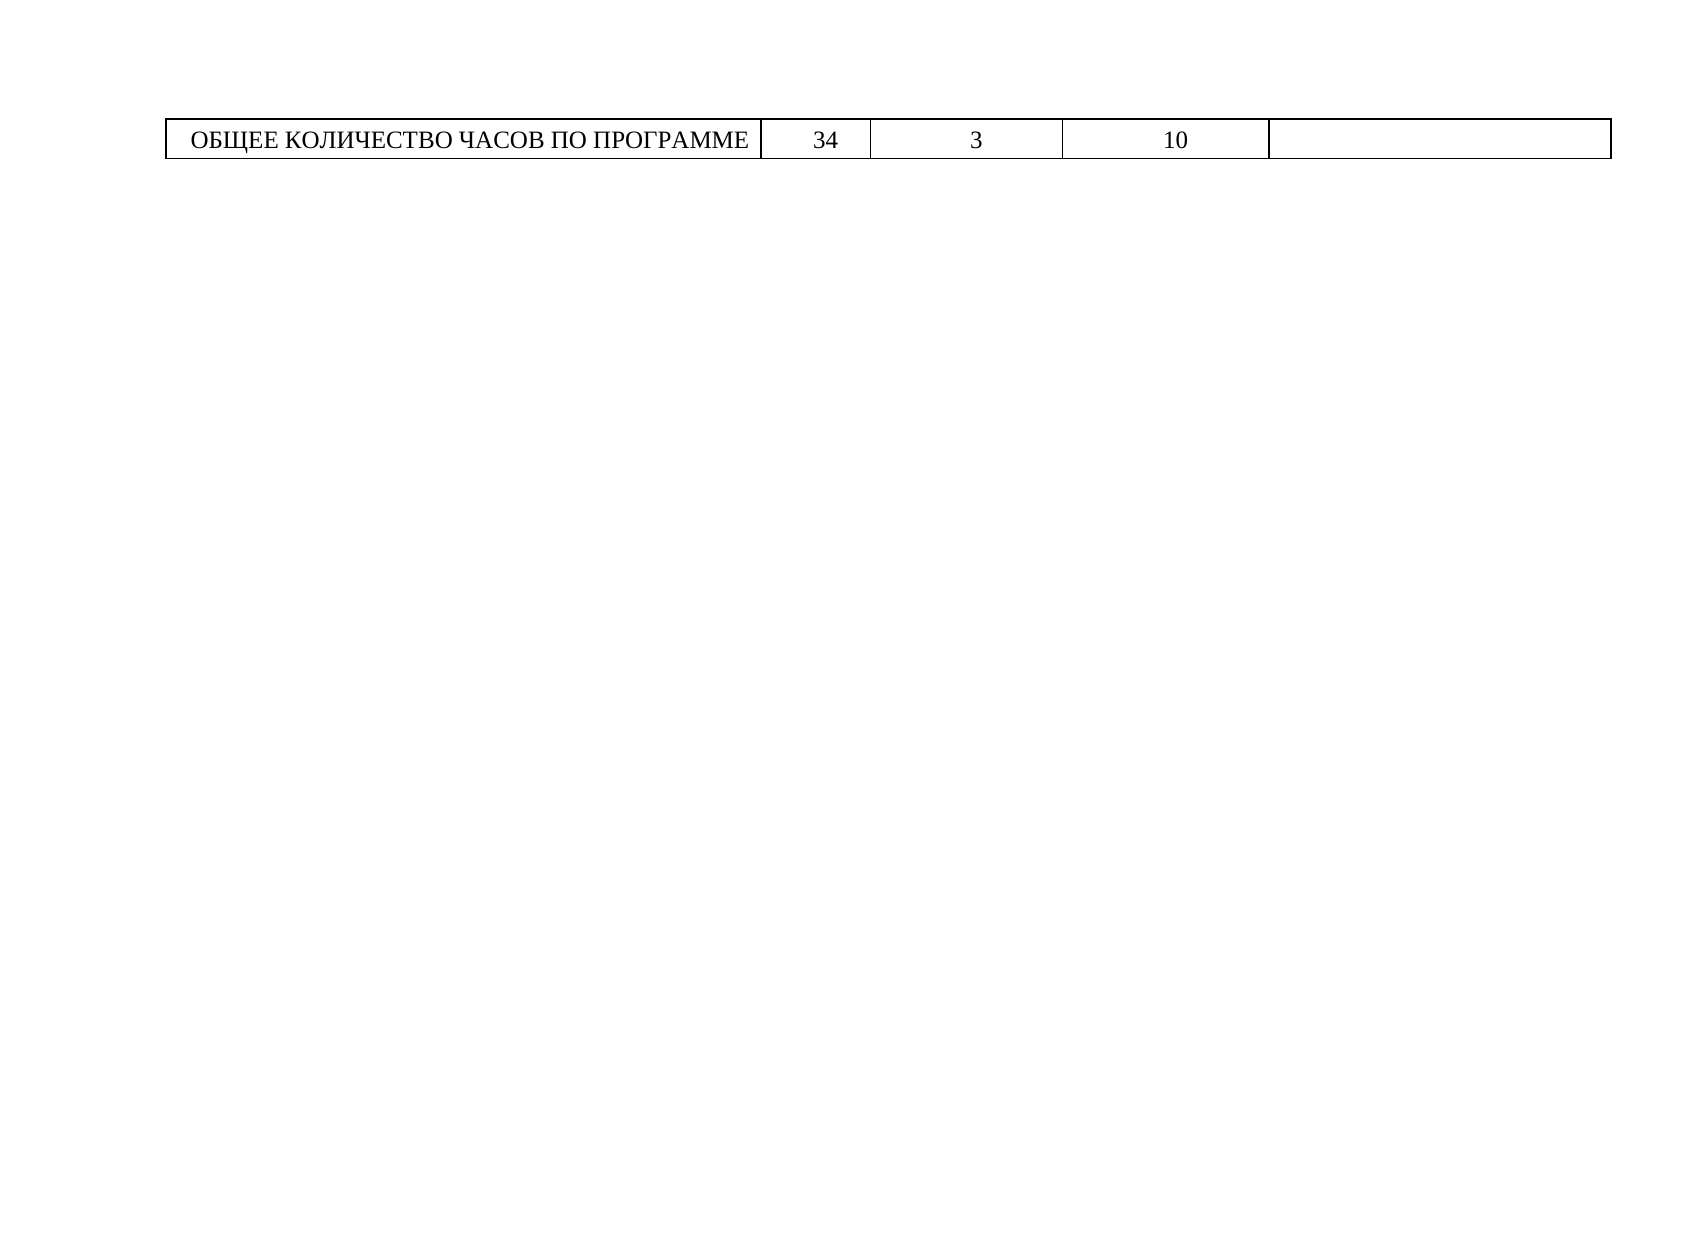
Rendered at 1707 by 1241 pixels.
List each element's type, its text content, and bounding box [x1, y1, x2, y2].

table_cell 3 [871, 120, 1062, 157]
table_cell 34 [762, 120, 870, 157]
table_cell ОБЩЕЕ КОЛИЧЕСТВО ЧАСОВ ПО ПРОГРАММЕ [167, 120, 760, 157]
table_cell [1270, 120, 1610, 157]
table_cell 10 [1063, 120, 1268, 157]
